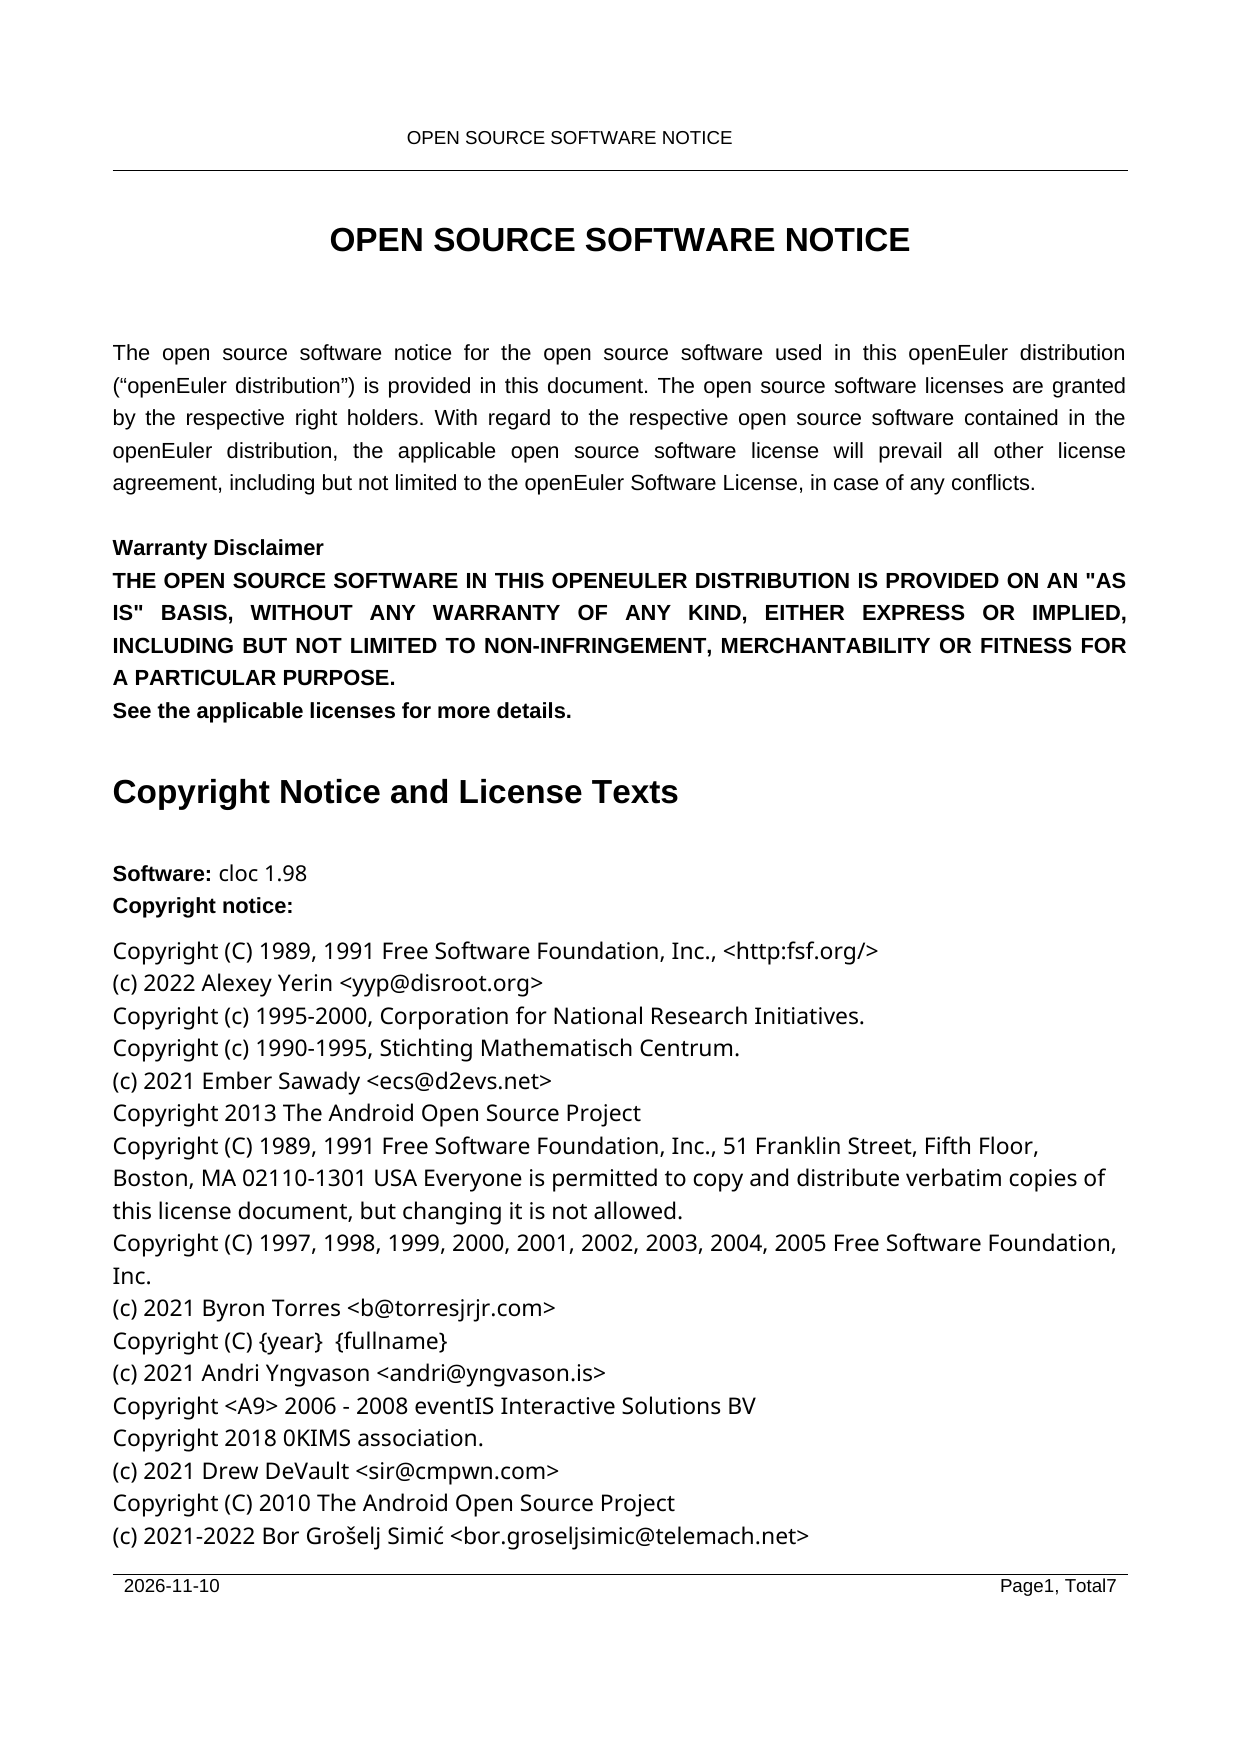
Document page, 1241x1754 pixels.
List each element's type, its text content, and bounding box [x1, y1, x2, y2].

text Copyright Notice and License Texts [112, 759, 1128, 824]
text OPEN SOURCE SOFTWARE NOTICE [112, 206, 1128, 271]
text Copyright notice: [112, 889, 1128, 921]
text THE OPEN SOURCE SOFTWARE IN THIS OPENEULER DISTRIBUTION IS PROVIDED ON AN "AS IS" BASIS, WITHOUT ANY WARRANTY OF ANY KIND, EITHER EXPRESS OR IMPLIED, INCLUDING BUT NOT LIMITED TO NON-INFRINGEMENT, MERCHANTABILITY OR FITNESS FOR A PARTICULAR PURPOSE. See the applicable licenses for more details. [112, 564, 1128, 726]
text The open source software notice for the open source software used in this openEuler distribution (“openEuler distribution”) is provided in this document. The open source software licenses are granted by the respective right holders. With regard to the respective open source software contained in the openEuler distribution, the applicable open source software license will prevail all other license agreement, including but not limited to the openEuler Software License, in case of any conflicts. [112, 336, 1128, 499]
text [112, 934, 1128, 1551]
title Software: cloc 1.98 [112, 856, 1128, 889]
text Warranty Disclaimer [112, 531, 1128, 564]
